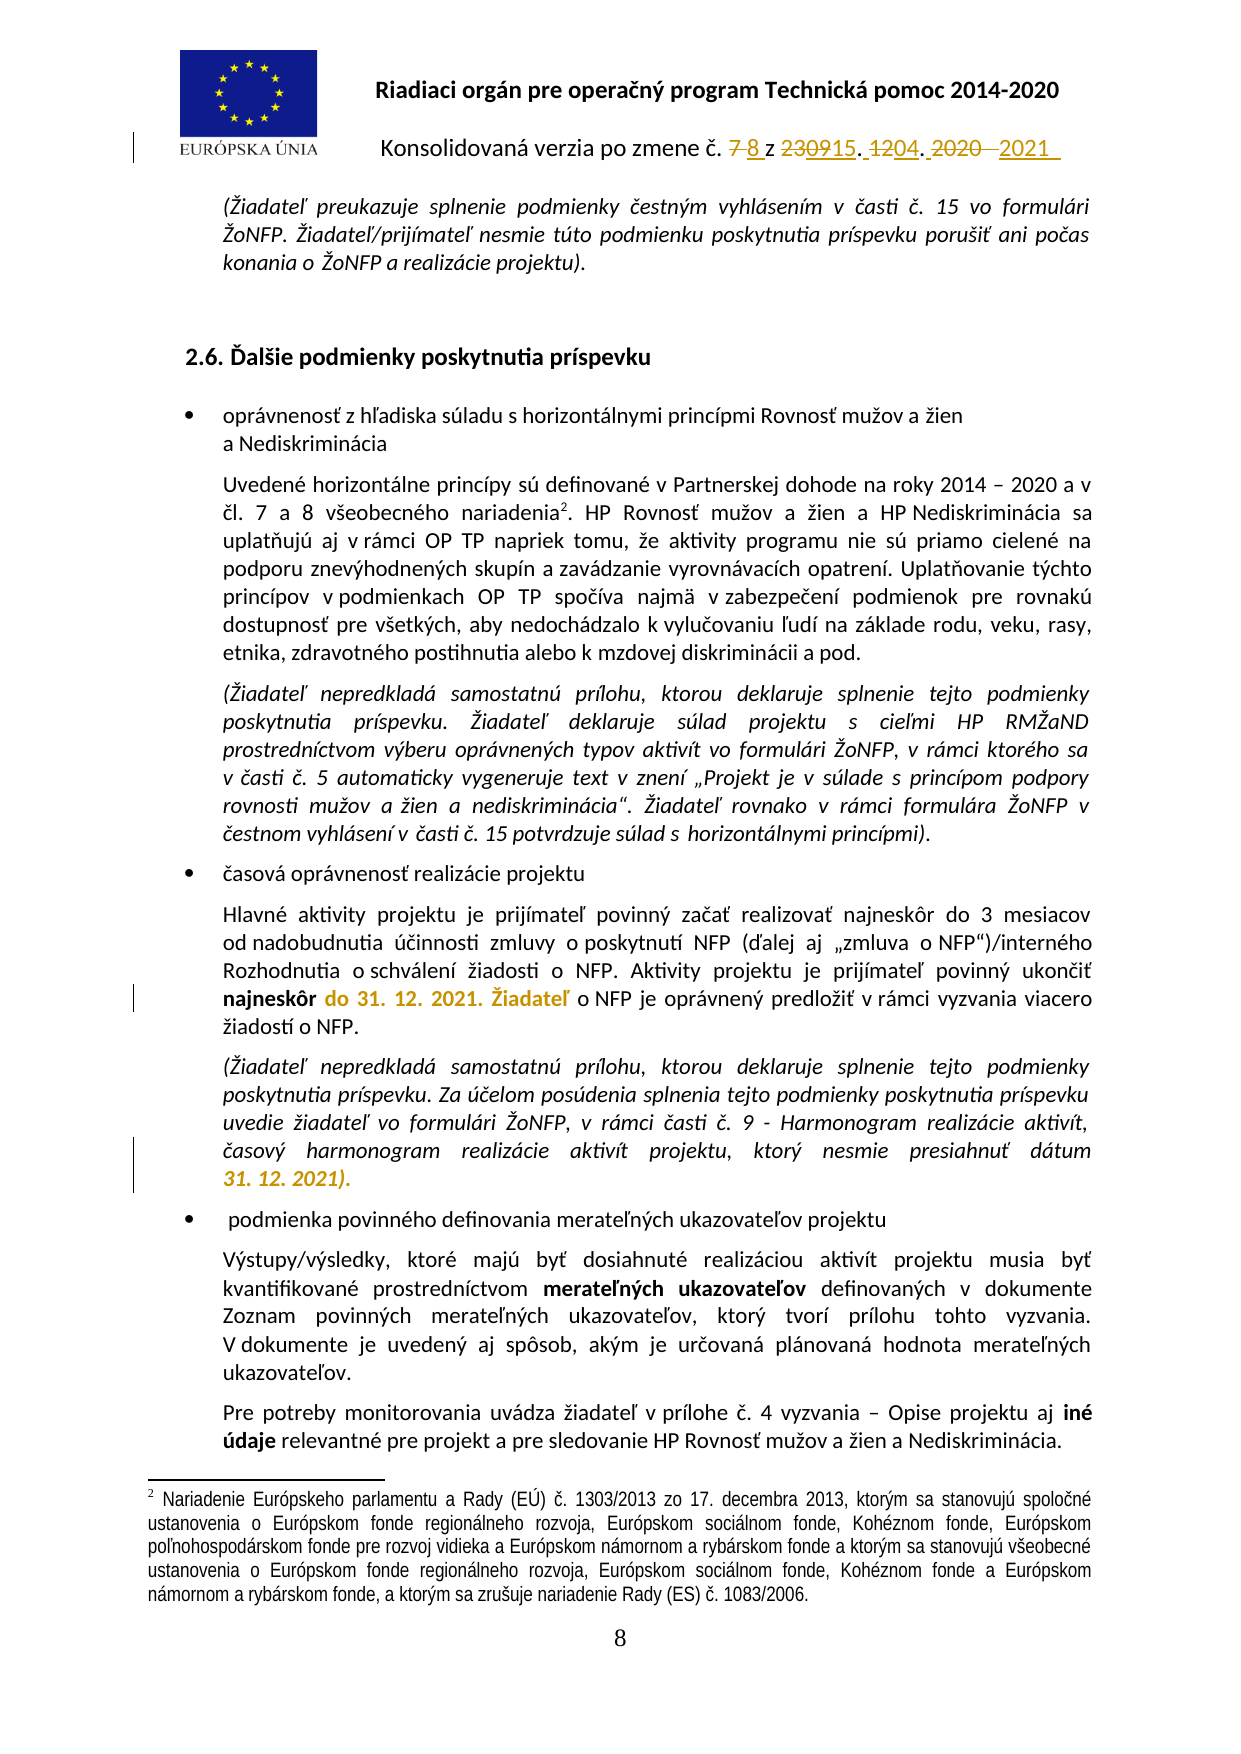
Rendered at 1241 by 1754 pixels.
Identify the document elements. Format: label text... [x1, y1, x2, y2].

list podmienka povinného definovania merateľných ukazovateľov projektu [185, 1205, 1093, 1233]
list časová oprávnenosť realizácie projektu [185, 859, 1093, 887]
list (Žiadateľ preukazuje splnenie podmienky čestným vyhlásením v časti č. 15 vo formulári ŽoNFP. Žiadateľ/prijímateľ nesmie túto podmienku poskytnutia príspevku porušiť ani počas konania o ŽoNFP a realizácie projektu). [223, 192, 1093, 276]
list Ďalšie podmienky poskytnutia príspevku [185, 342, 1093, 372]
list (Žiadateľ nepredkladá samostatnú prílohu, ktorou deklaruje splnenie tejto podmienky poskytnutia príspevku. Žiadateľ deklaruje súlad projektu s cieľmi HP RMŽaND prostredníctvom výberu oprávnených typov aktivít vo formulári ŽoNFP, v rámci ktorého sa v časti č. 5 automaticky vygeneruje text v znení „Projekt je v súlade s princípom podpory rovnosti mužov a žien a nediskriminácia“. Žiadateľ rovnako v rámci formulára ŽoNFP v čestnom vyhlásení v časti č. 15 potvrdzuje súlad s horizontálnymi princípmi). [223, 679, 1093, 847]
list oprávnenosť z hľadiska súladu s horizontálnymi princípmi Rovnosť mužov a žien a Nediskriminácia [185, 402, 1093, 458]
list (Žiadateľ nepredkladá samostatnú prílohu, ktorou deklaruje splnenie tejto podmienky poskytnutia príspevku. Za účelom posúdenia splnenia tejto podmienky poskytnutia príspevku uvedie žiadateľ vo formulári ŽoNFP, v rámci časti č. 9 - Harmonogram realizácie aktivít, časový harmonogram realizácie aktivít projektu, ktorý nesmie presiahnuť dátum 31. 12. 2021). [223, 1052, 1093, 1193]
list Pre potreby monitorovania uvádza žiadateľ v prílohe č. 4 vyzvania – Opise projektu aj iné údaje relevantné pre projekt a pre sledovanie HP Rovnosť mužov a žien a Nediskriminácia. [223, 1398, 1093, 1454]
list Hlavné aktivity projektu je prijímateľ povinný začať realizovať najneskôr do 3 mesiacov od nadobudnutia účinnosti zmluvy o poskytnutí NFP (ďalej aj „zmluva o NFP“)/interného Rozhodnutia o schválení žiadosti o NFP. Aktivity projektu je prijímateľ povinný ukončiť najneskôr do 31. 12. 2021. Žiadateľ o NFP je oprávnený predložiť v rámci vyzvania viacero žiadostí o NFP. [223, 900, 1093, 1040]
list Uvedené horizontálne princípy sú definované v Partnerskej dohode na roky 2014 – 2020 a v čl. 7 a 8 všeobecného nariadenia. HP Rovnosť mužov a žien a HP Nediskriminácia sa uplatňujú aj v rámci OP TP napriek tomu, že aktivity programu nie sú priamo cielené na podporu znevýhodnených skupín a zavádzanie vyrovnávacích opatrení. Uplatňovanie týchto princípov v podmienkach OP TP spočíva najmä v zabezpečení podmienok pre rovnakú dostupnosť pre všetkých, aby nedochádzalo k vylučovaniu ľudí na základe rodu, veku, rasy, etnika, zdravotného postihnutia alebo k mzdovej diskriminácii a pod. [223, 470, 1093, 666]
list Výstupy/výsledky, ktoré majú byť dosiahnuté realizáciou aktivít projektu musia byť kvantifikované prostredníctvom merateľných ukazovateľov definovaných v dokumente Zoznam povinných merateľných ukazovateľov, ktorý tvorí prílohu tohto vyzvania. V dokumente je uvedený aj spôsob, akým je určovaná plánovaná hodnota merateľných ukazovateľov. [223, 1246, 1093, 1386]
picture [179, 50, 318, 155]
